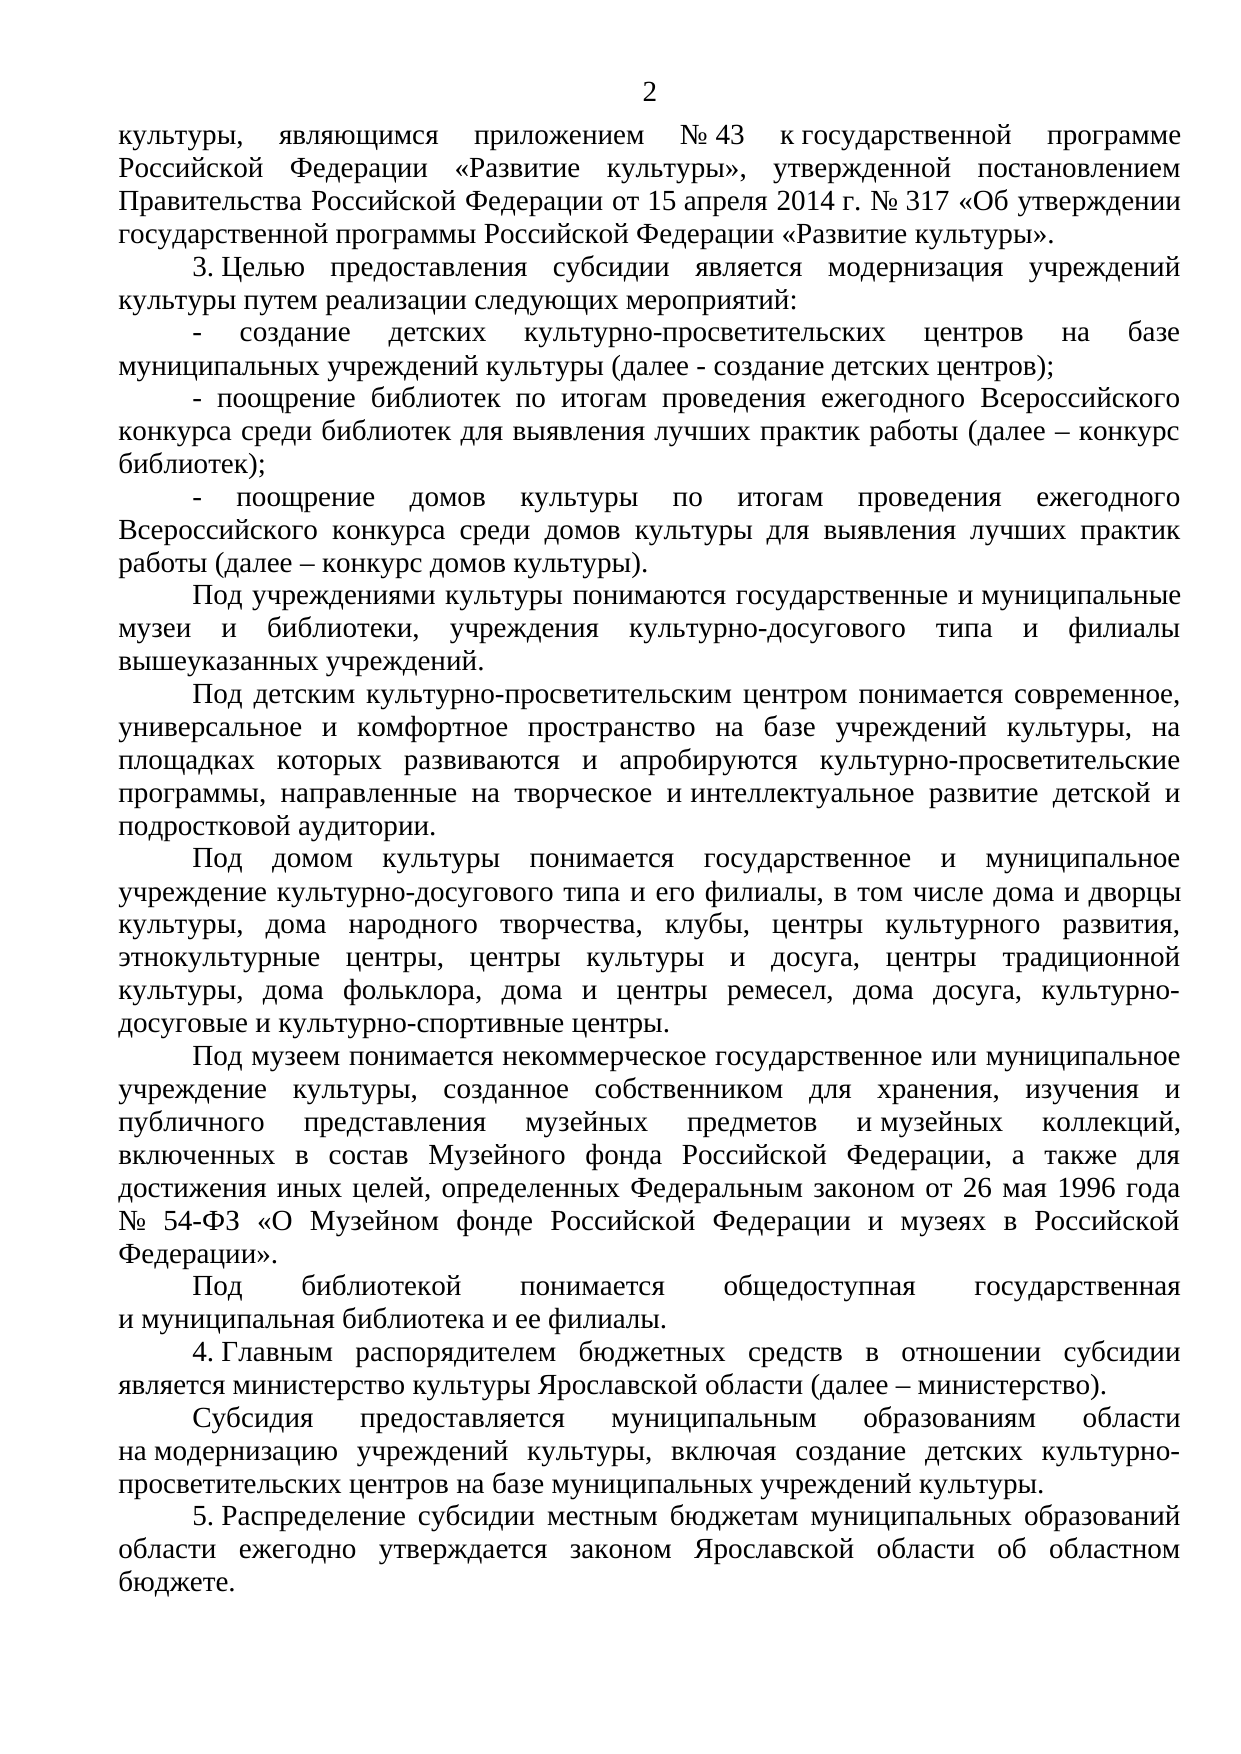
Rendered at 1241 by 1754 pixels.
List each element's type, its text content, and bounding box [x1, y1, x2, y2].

text - поощрение библиотек по итогам проведения ежегодного Всероссийского конкурса среди библиотек для выявления лучших практик работы (далее – конкурс библиотек); [118, 381, 1181, 480]
text Под музеем понимается некоммерческое государственное или муниципальное учреждение культуры, созданное собственником для хранения, изучения и публичного представления музейных предметов и музейных коллекций, включенных в состав Музейного фонда Российской Федерации, а также для достижения иных целей, определенных Федеральным законом от 26 мая 1996 года № 54-ФЗ «О Музейном фонде Российской Федерации и музеях в Российской Федерации». [118, 1039, 1181, 1269]
text Под детским культурно-просветительским центром понимается современное, универсальное и комфортное пространство на базе учреждений культуры, на площадках которых развиваются и апробируются культурно-просветительские программы, направленные на творческое и интеллектуальное развитие детской и подростковой аудитории. [118, 677, 1181, 842]
text 5. Распределение субсидии местным бюджетам муниципальных образований области ежегодно утверждается законом Ярославской области об областном бюджете. [118, 1499, 1181, 1598]
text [118, 118, 1181, 250]
text - поощрение домов культуры по итогам проведения ежегодного Всероссийского конкурса среди домов культуры для выявления лучших практик работы (далее – конкурс домов культуры). [118, 480, 1181, 578]
text 4. Главным распорядителем бюджетных средств в отношении субсидии является министерство культуры Ярославской области (далее – министерство). [118, 1335, 1181, 1401]
text Субсидия предоставляется муниципальным образованиям области на модернизацию учреждений культуры, включая создание детских культурно-просветительских центров на базе муниципальных учреждений культуры. [118, 1401, 1181, 1499]
text 3. Целью предоставления субсидии является модернизация учреждений культуры путем реализации следующих мероприятий: [118, 250, 1181, 315]
text Под учреждениями культуры понимаются государственные и муниципальные музеи и библиотеки, учреждения культурно-досугового типа и филиалы вышеуказанных учреждений. [118, 578, 1181, 677]
text Под домом культуры понимается государственное и муниципальное учреждение культурно-досугового типа и его филиалы, в том числе дома и дворцы культуры, дома народного творчества, клубы, центры культурного развития, этнокультурные центры, центры культуры и досуга, центры традиционной культуры, дома фольклора, дома и центры ремесел, дома досуга, культурно-досуговые и культурно-спортивные центры. [118, 842, 1181, 1039]
text Под библиотекой понимается общедоступная государственная и муниципальная библиотека и ее филиалы. [118, 1269, 1181, 1335]
text - создание детских культурно-просветительских центров на базе муниципальных учреждений культуры (далее - создание детских центров); [118, 315, 1181, 381]
